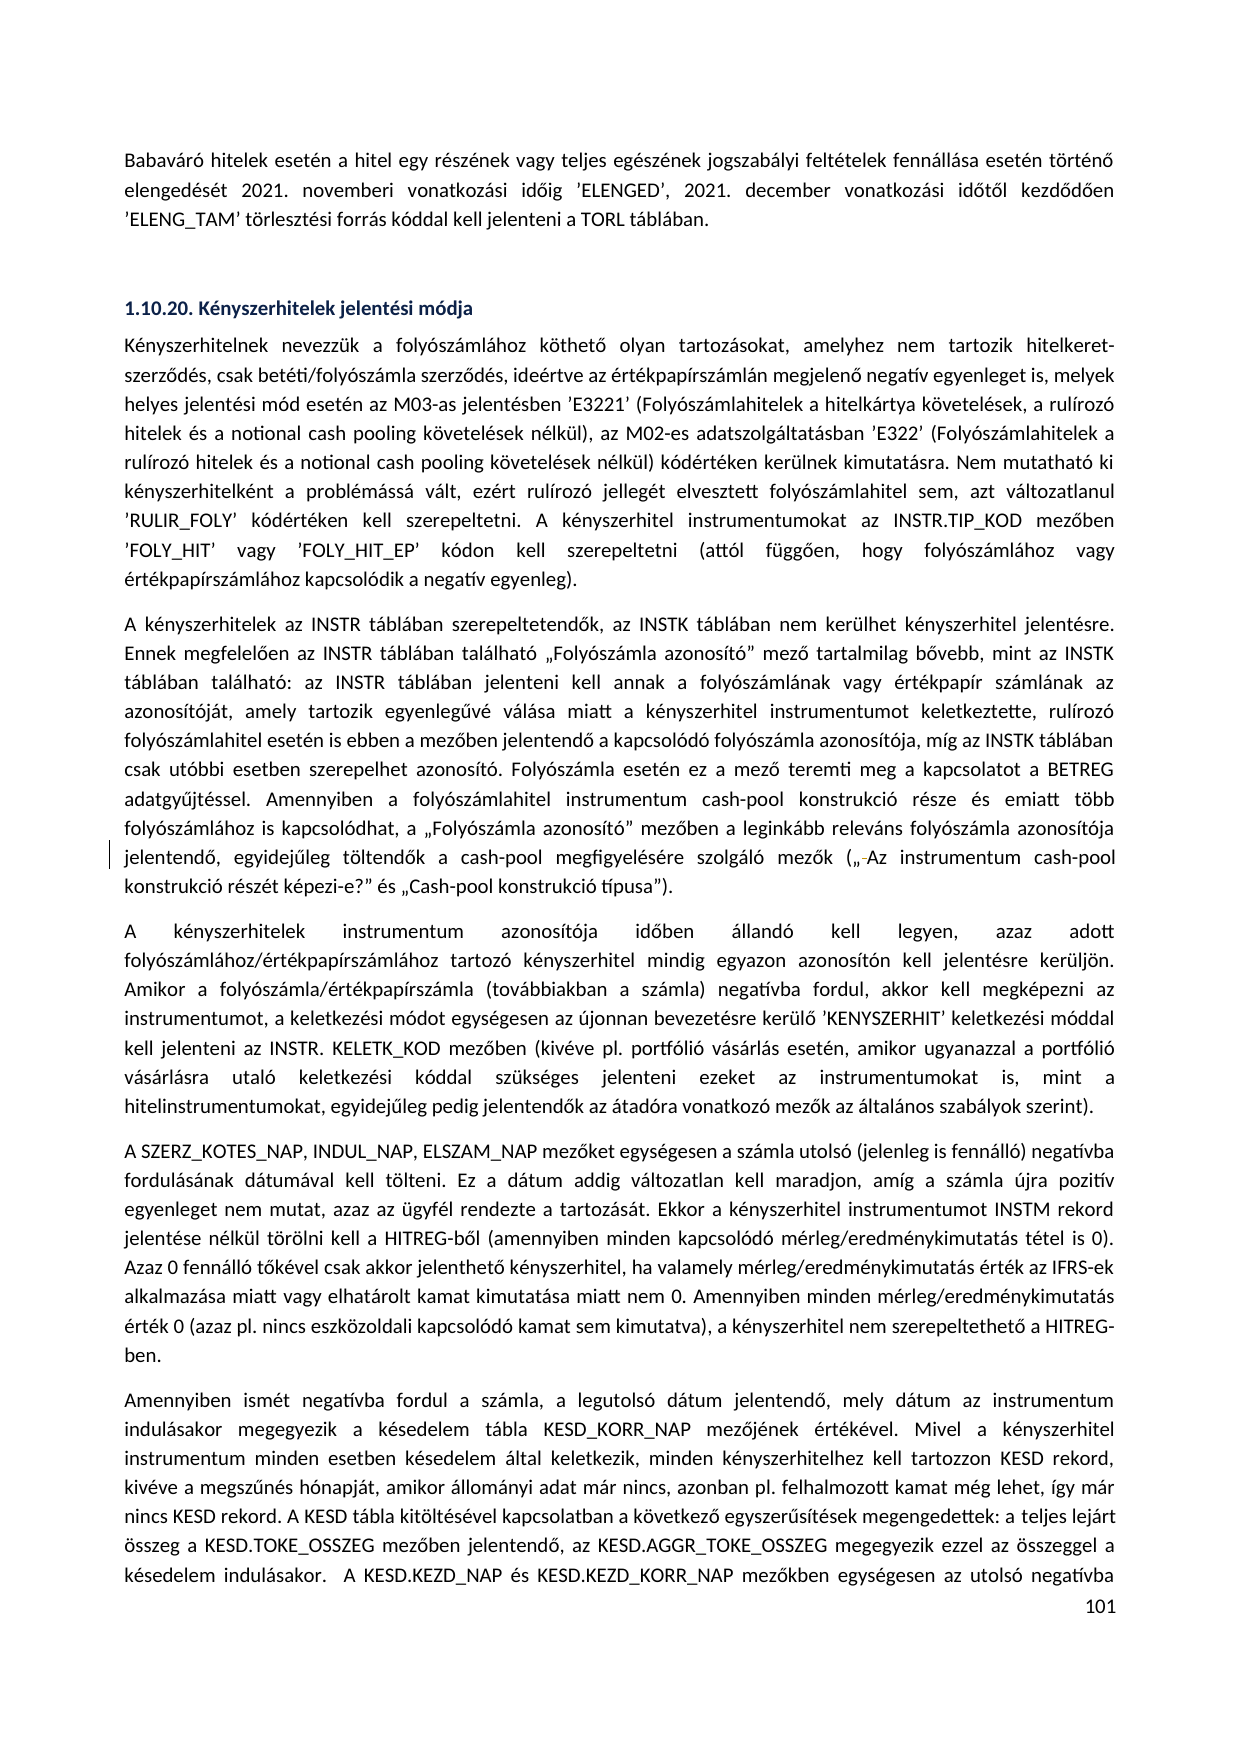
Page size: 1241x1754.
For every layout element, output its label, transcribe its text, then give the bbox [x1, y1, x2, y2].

text Kényszerhitelnek nevezzük a folyószámlához köthető olyan tartozásokat, amelyhez nem tartozik hitelkeret-szerződés, csak betéti/folyószámla szerződés, ideértve az értékpapírszámlán megjelenő negatív egyenleget is, melyek helyes jelentési mód esetén az M03-as jelentésben ’E3221’ (Folyószámlahitelek a hitelkártya követelések, a rulírozó hitelek és a notional cash pooling követelések nélkül), az M02-es adatszolgáltatásban ’E322’ (Folyószámlahitelek a rulírozó hitelek és a notional cash pooling követelések nélkül) kódértéken kerülnek kimutatásra. Nem mutatható ki kényszerhitelként a problémássá vált, ezért rulírozó jellegét elvesztett folyószámlahitel sem, azt változatlanul ’RULIR_FOLY’ kódértéken kell szerepeltetni. A kényszerhitel instrumentumokat az INSTR.TIP_KOD mezőben ’FOLY_HIT’ vagy ’FOLY_HIT_EP’ kódon kell szerepeltetni (attól függően, hogy folyószámlához vagy értékpapírszámlához kapcsolódik a negatív egyenleg). [124, 333, 1116, 591]
text A SZERZ_KOTES_NAP, INDUL_NAP, ELSZAM_NAP mezőket egységesen a számla utolsó (jelenleg is fennálló) negatívba fordulásának dátumával kell tölteni. Ez a dátum addig változatlan kell maradjon, amíg a számla újra pozitív egyenleget nem mutat, azaz az ügyfél rendezte a tartozását. Ekkor a kényszerhitel instrumentumot INSTM rekord jelentése nélkül törölni kell a HITREG-ből (amennyiben minden kapcsolódó mérleg/eredménykimutatás tétel is 0). Azaz 0 fennálló tőkével csak akkor jelenthető kényszerhitel, ha valamely mérleg/eredménykimutatás érték az IFRS-ek alkalmazása miatt vagy elhatárolt kamat kimutatása miatt nem 0. Amennyiben minden mérleg/eredménykimutatás érték 0 (azaz pl. nincs eszközoldali kapcsolódó kamat sem kimutatva), a kényszerhitel nem szerepeltethető a HITREG-ben. [124, 1138, 1116, 1367]
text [124, 1387, 1116, 1587]
text Babaváró hitelek esetén a hitel egy részének vagy teljes egészének jogszabályi feltételek fennállása esetén történő elengedését 2021. novemberi vonatkozási időig ’ELENGED’, 2021. december vonatkozási időtől kezdődően ’ELENG_TAM’ törlesztési forrás kóddal kell jelenteni a TORL táblában. [124, 148, 1116, 231]
text A kényszerhitelek instrumentum azonosítója időben állandó kell legyen, azaz adott folyószámlához/értékpapírszámlához tartozó kényszerhitel mindig egyazon azonosítón kell jelentésre kerüljön. Amikor a folyószámla/értékpapírszámla (továbbiakban a számla) negatívba fordul, akkor kell megképezni az instrumentumot, a keletkezési módot egységesen az újonnan bevezetésre kerülő ’KENYSZERHIT’ keletkezési móddal kell jelenteni az INSTR. KELETK_KOD mezőben (kivéve pl. portfólió vásárlás esetén, amikor ugyanazzal a portfólió vásárlásra utaló keletkezési kóddal szükséges jelenteni ezeket az instrumentumokat is, mint a hitelinstrumentumokat, egyidejűleg pedig jelentendők az átadóra vonatkozó mezők az általános szabályok szerint). [124, 918, 1116, 1118]
text A kényszerhitelek az INSTR táblában szerepeltetendők, az INSTK táblában nem kerülhet kényszerhitel jelentésre. Ennek megfelelően az INSTR táblában található „Folyószámla azonosító” mező tartalmilag bővebb, mint az INSTK táblában található: az INSTR táblában jelenteni kell annak a folyószámlának vagy értékpapír számlának az azonosítóját, amely tartozik egyenlegűvé válása miatt a kényszerhitel instrumentumot keletkeztette, rulírozó folyószámlahitel esetén is ebben a mezőben jelentendő a kapcsolódó folyószámla azonosítója, míg az INSTK táblában csak utóbbi esetben szerepelhet azonosító. Folyószámla esetén ez a mező teremti meg a kapcsolatot a BETREG adatgyűjtéssel. Amennyiben a folyószámlahitel instrumentum cash-pool konstrukció része és emiatt több folyószámlához is kapcsolódhat, a „Folyószámla azonosító” mezőben a leginkább releváns folyószámla azonosítója jelentendő, egyidejűleg töltendők a cash-pool megfigyelésére szolgáló mezők („Az instrumentum cash-pool konstrukció részét képezi-e?” és „Cash-pool konstrukció típusa”). [124, 611, 1116, 899]
subtitle Kényszerhitelek jelentési módja [124, 296, 1116, 321]
